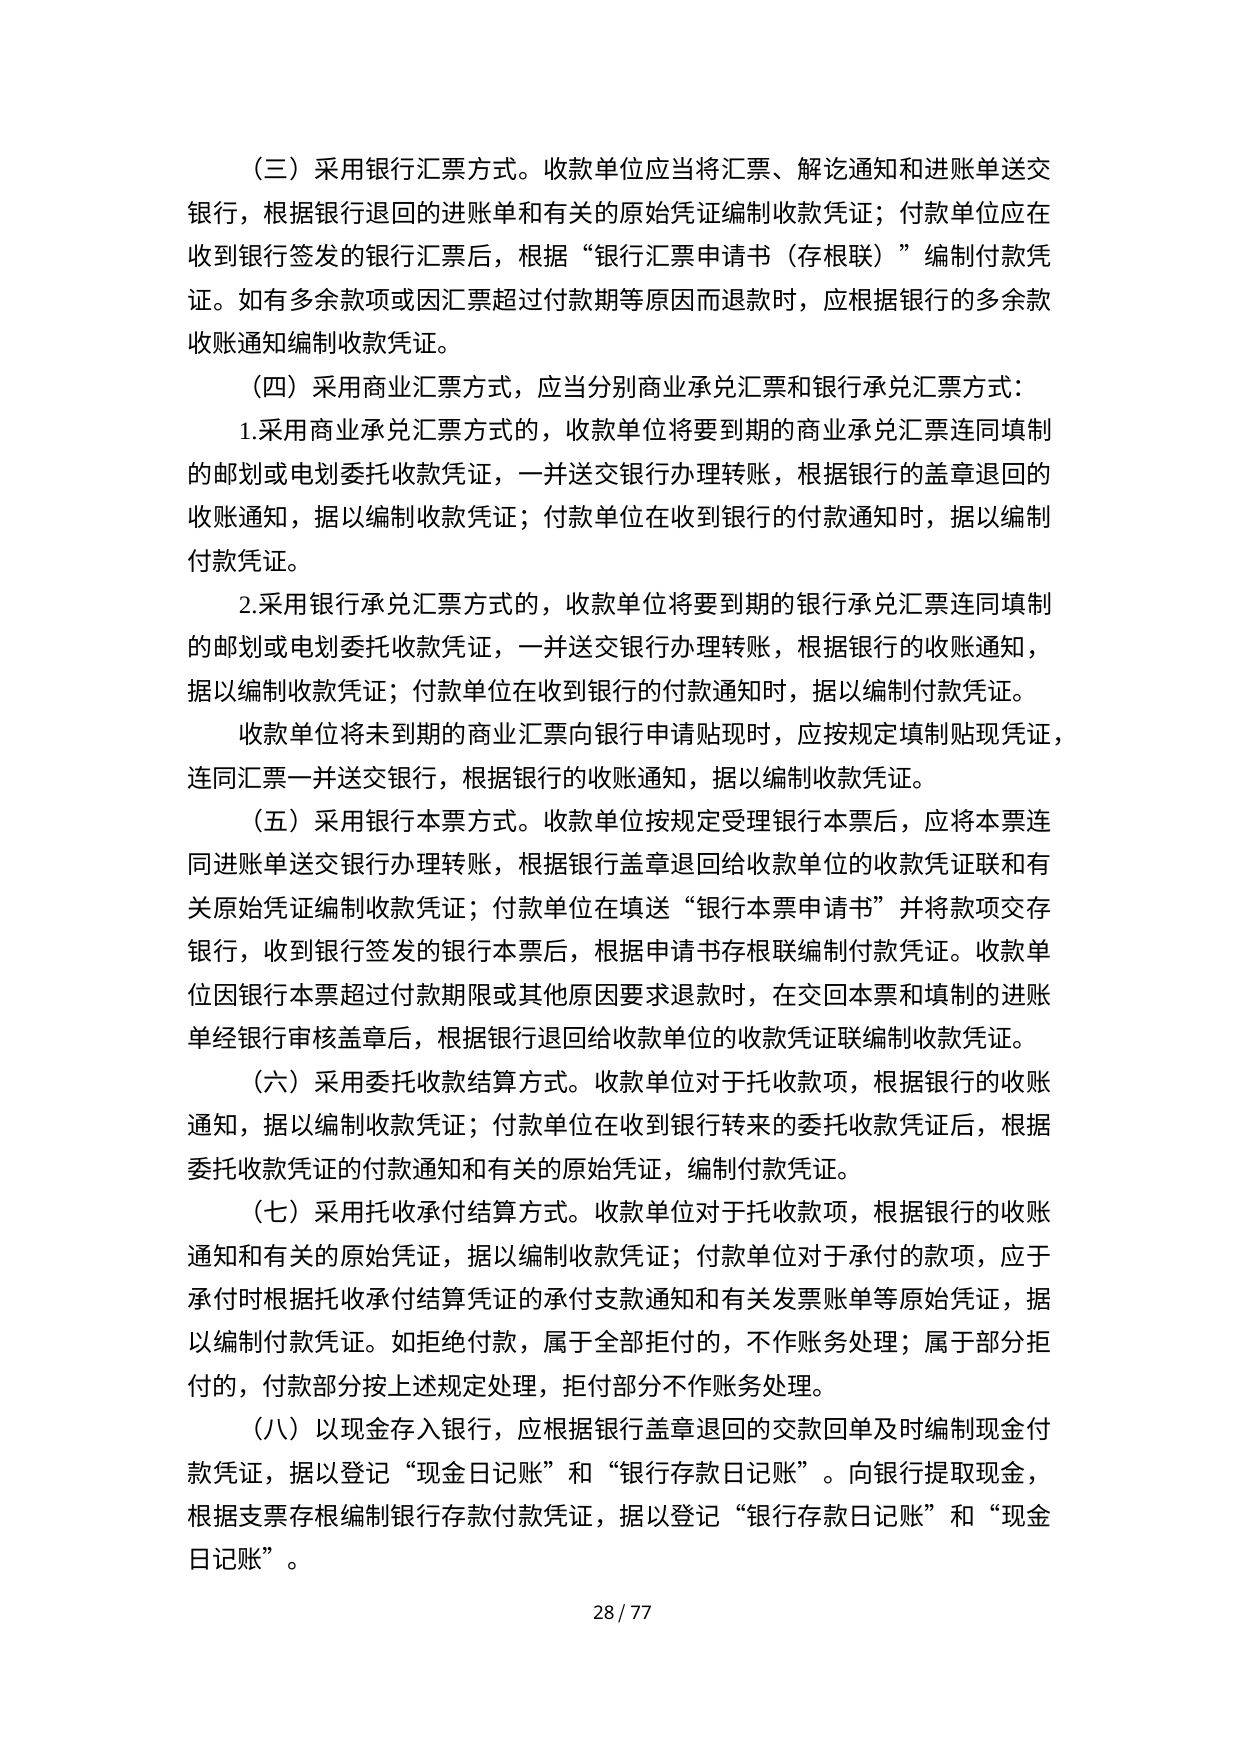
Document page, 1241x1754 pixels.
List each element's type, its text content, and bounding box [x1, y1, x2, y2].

text 1.采用商业承兑汇票方式的，收款单位将要到期的商业承兑汇票连同填制的邮划或电划委托收款凭证，一并送交银行办理转账，根据银行的盖章退回的收账通知，据以编制收款凭证；付款单位在收到银行的付款通知时，据以编制付款凭证。 [187, 411, 1053, 577]
text （八）以现金存入银行，应根据银行盖章退回的交款回单及时编制现金付款凭证，据以登记“现金日记账”和“银行存款日记账”。向银行提取现金，根据支票存根编制银行存款付款凭证，据以登记“银行存款日记账”和“现金日记账”。 [187, 1410, 1053, 1576]
text （三）采用银行汇票方式。收款单位应当将汇票、解讫通知和进账单送交银行，根据银行退回的进账单和有关的原始凭证编制收款凭证；付款单位应在收到银行签发的银行汇票后，根据“银行汇票申请书（存根联）”编制付款凭证。如有多余款项或因汇票超过付款期等原因而退款时，应根据银行的多余款收账通知编制收款凭证。 [187, 150, 1053, 360]
text 收款单位将未到期的商业汇票向银行申请贴现时，应按规定填制贴现凭证，连同汇票一并送交银行，根据银行的收账通知，据以编制收款凭证。 [187, 715, 1053, 794]
text 2.采用银行承兑汇票方式的，收款单位将要到期的银行承兑汇票连同填制的邮划或电划委托收款凭证，一并送交银行办理转账，根据银行的收账通知，据以编制收款凭证；付款单位在收到银行的付款通知时，据以编制付款凭证。 [187, 584, 1053, 707]
text （四）采用商业汇票方式，应当分别商业承兑汇票和银行承兑汇票方式： [187, 367, 1053, 403]
text （六）采用委托收款结算方式。收款单位对于托收款项，根据银行的收账通知，据以编制收款凭证；付款单位在收到银行转来的委托收款凭证后，根据委托收款凭证的付款通知和有关的原始凭证，编制付款凭证。 [187, 1062, 1053, 1185]
text （五）采用银行本票方式。收款单位按规定受理银行本票后，应将本票连同进账单送交银行办理转账，根据银行盖章退回给收款单位的收款凭证联和有关原始凭证编制收款凭证；付款单位在填送“银行本票申请书”并将款项交存银行，收到银行签发的银行本票后，根据申请书存根联编制付款凭证。收款单位因银行本票超过付款期限或其他原因要求退款时，在交回本票和填制的进账单经银行审核盖章后，根据银行退回给收款单位的收款凭证联编制收款凭证。 [187, 802, 1053, 1055]
text （七）采用托收承付结算方式。收款单位对于托收款项，根据银行的收账通知和有关的原始凭证，据以编制收款凭证；付款单位对于承付的款项，应于承付时根据托收承付结算凭证的承付支款通知和有关发票账单等原始凭证，据以编制付款凭证。如拒绝付款，属于全部拒付的，不作账务处理；属于部分拒付的，付款部分按上述规定处理，拒付部分不作账务处理。 [187, 1192, 1053, 1402]
